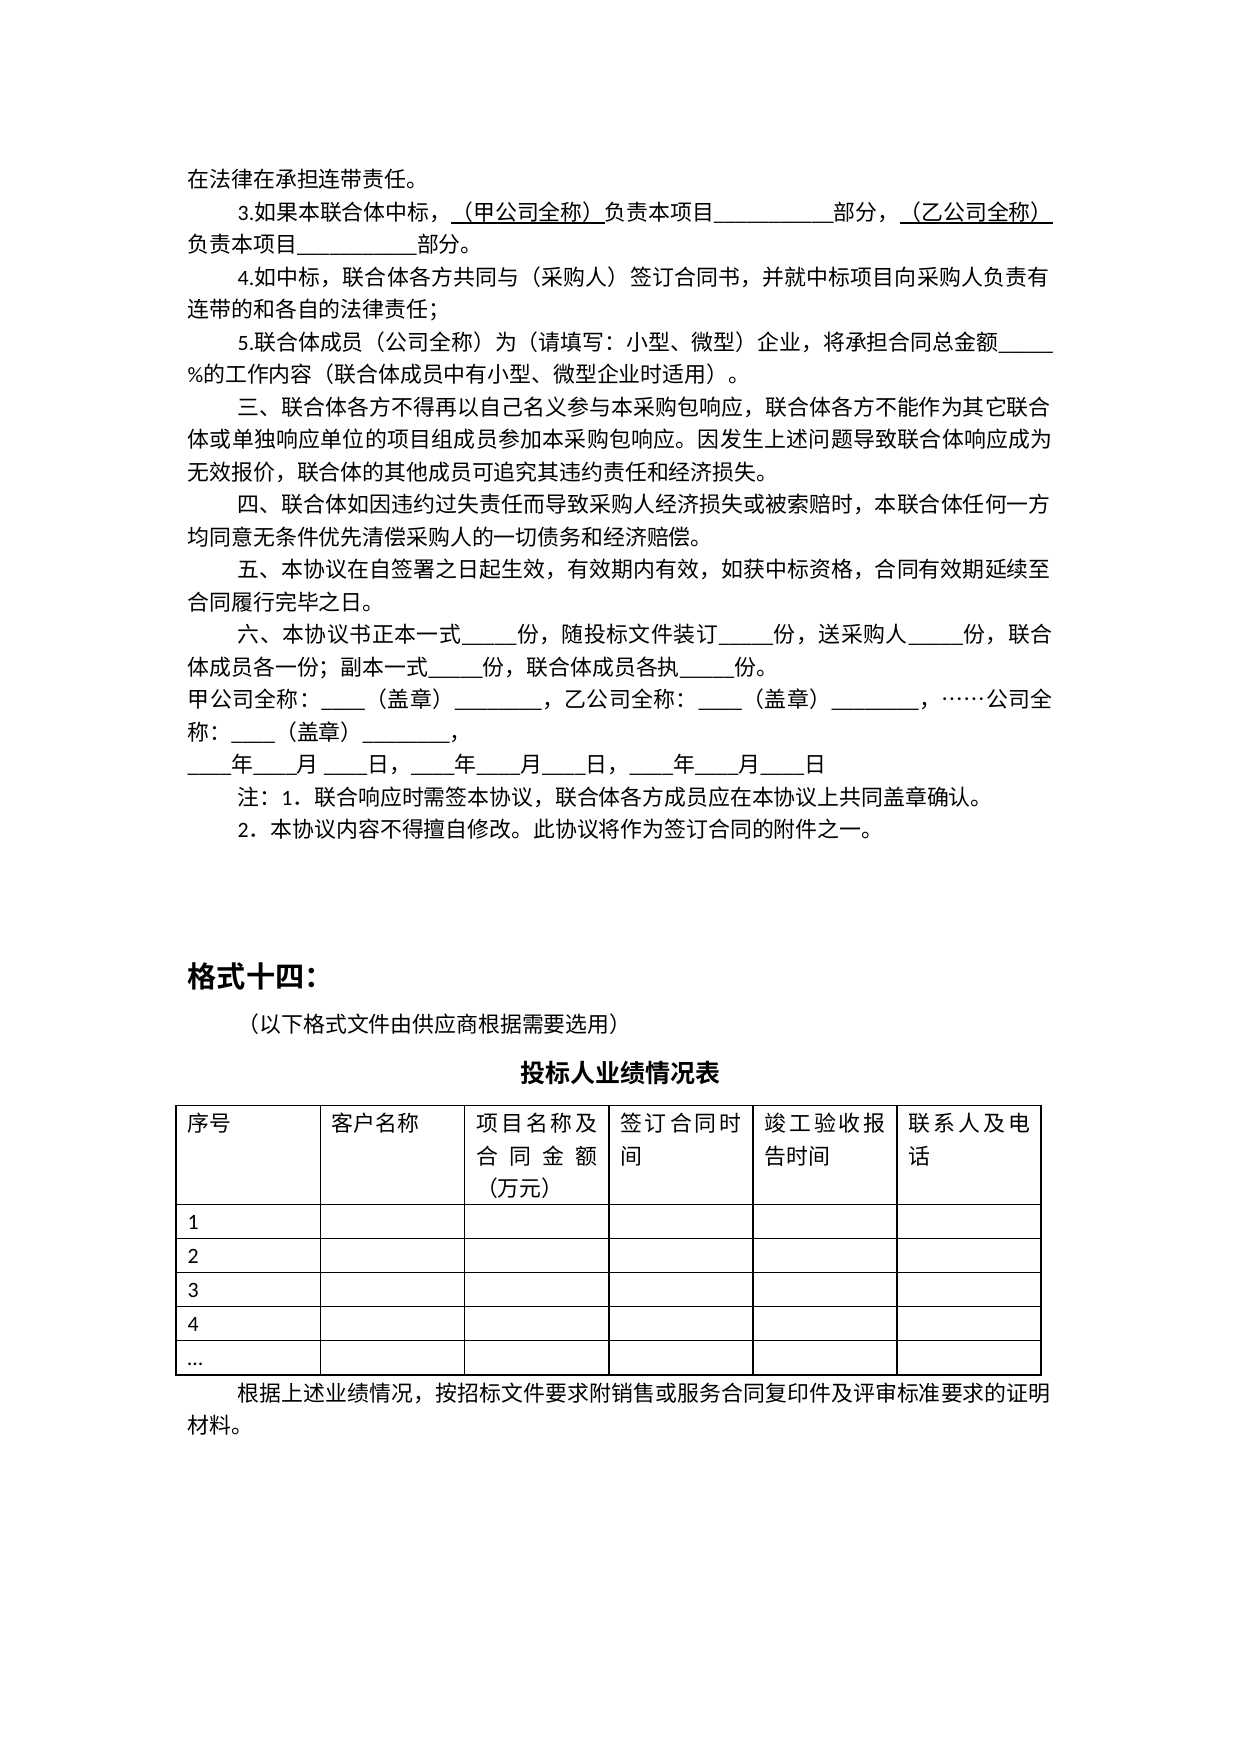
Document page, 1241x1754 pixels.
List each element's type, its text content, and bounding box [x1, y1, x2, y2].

text ____年____月 ____日，____年____月____日，____年____月____日 [187, 747, 1053, 779]
table_cell [754, 1273, 896, 1306]
text 2．本协议内容不得擅自修改。此协议将作为签订合同的附件之一。 [187, 812, 1053, 844]
table_cell 2 [177, 1239, 320, 1272]
table_cell [321, 1239, 464, 1272]
table_cell [610, 1341, 752, 1374]
text 五、本协议在自签署之日起生效，有效期内有效，如获中标资格，合同有效期延续至合同履行完毕之日。 [187, 552, 1053, 617]
table_cell [610, 1273, 752, 1306]
text 三、联合体各方不得再以自己名义参与本采购包响应，联合体各方不能作为其它联合体或单独响应单位的项目组成员参加本采购包响应。因发生上述问题导致联合体响应成为无效报价，联合体的其他成员可追究其违约责任和经济损失。 [187, 389, 1053, 487]
table_cell [321, 1307, 464, 1340]
table_cell [610, 1205, 752, 1238]
table_cell [898, 1341, 1040, 1374]
table_cell [754, 1205, 896, 1238]
text 5.联合体成员（公司全称）为（请填写：小型、微型）企业，将承担合同总金额_____%的工作内容（联合体成员中有小型、微型企业时适用）。 [187, 324, 1053, 389]
table_cell [465, 1205, 608, 1238]
table_cell 3 [177, 1273, 320, 1306]
table_header 竣工验收报告时间 [754, 1106, 896, 1203]
table_cell [754, 1307, 896, 1340]
table_cell [754, 1239, 896, 1272]
table_cell [321, 1205, 464, 1238]
text （以下格式文件由供应商根据需要选用） [187, 1007, 1053, 1039]
table_cell [321, 1341, 464, 1374]
table_cell 1 [177, 1205, 320, 1238]
text 甲公司全称：____（盖章）________，乙公司全称：____（盖章）________，……公司全称：____（盖章）________， [187, 682, 1053, 747]
table_cell [898, 1307, 1040, 1340]
table_cell [465, 1341, 608, 1374]
table_cell 4 [177, 1307, 320, 1340]
table_header 签订合同时间 [610, 1106, 752, 1203]
text 根据上述业绩情况，按招标文件要求附销售或服务合同复印件及评审标准要求的证明材料。 [187, 1375, 1053, 1440]
table_cell [610, 1307, 752, 1340]
table_header 项目名称及合同金额（万元） [465, 1106, 608, 1203]
text 投标人业绩情况表 [187, 1039, 1053, 1104]
table_cell [754, 1341, 896, 1374]
text 格式十四： [187, 942, 1053, 1007]
text 六、本协议书正本一式_____份，随投标文件装订_____份，送采购人_____份，联合体成员各一份；副本一式_____份，联合体成员各执_____份。 [187, 617, 1053, 682]
text 四、联合体如因违约过失责任而导致采购人经济损失或被索赔时，本联合体任何一方均同意无条件优先清偿采购人的一切债务和经济赔偿。 [187, 487, 1053, 552]
table_cell [321, 1273, 464, 1306]
text 3.如果本联合体中标，（甲公司全称）负责本项目___________部分，（乙公司全称）负责本项目___________部分。 [187, 194, 1053, 259]
table_cell [610, 1239, 752, 1272]
table_cell [898, 1205, 1040, 1238]
table_cell [898, 1273, 1040, 1306]
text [187, 162, 1053, 194]
table_cell [898, 1239, 1040, 1272]
text 注：1．联合响应时需签本协议，联合体各方成员应在本协议上共同盖章确认。 [187, 779, 1053, 812]
text 4.如中标，联合体各方共同与（采购人）签订合同书，并就中标项目向采购人负责有连带的和各自的法律责任； [187, 259, 1053, 324]
table_cell [465, 1273, 608, 1306]
table_header 联系人及电话 [898, 1106, 1040, 1203]
table_cell … [177, 1341, 320, 1374]
table_cell [465, 1239, 608, 1272]
table_cell [465, 1307, 608, 1340]
table_header 客户名称 [321, 1106, 464, 1203]
table_header 序号 [177, 1106, 320, 1203]
